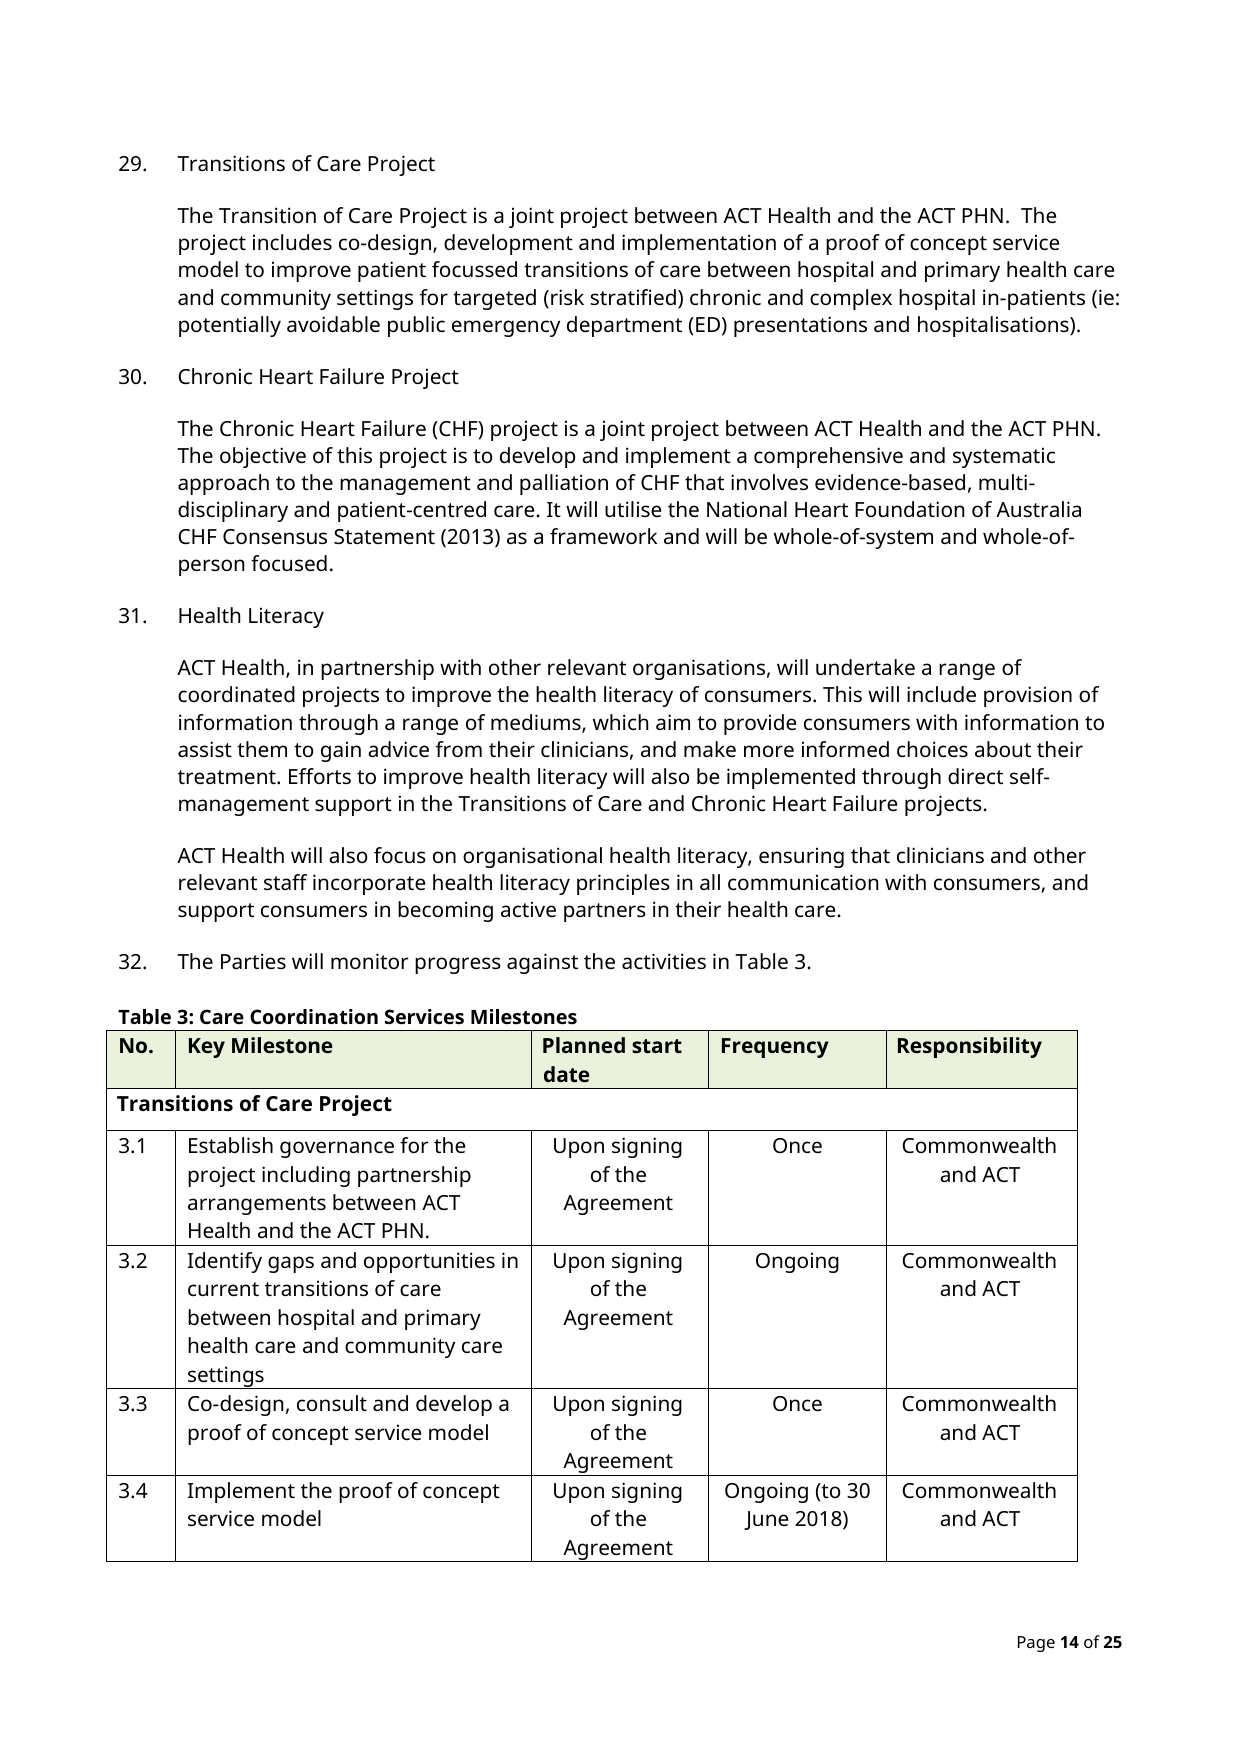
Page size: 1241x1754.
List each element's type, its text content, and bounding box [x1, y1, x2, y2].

table_header Frequency [709, 1031, 886, 1088]
table_header No. [107, 1031, 175, 1088]
table_cell Once [709, 1131, 886, 1245]
table_cell Upon signing of the Agreement [532, 1131, 708, 1245]
text ACT Health, in partnership with other relevant organisations, will undertake a range of coordinated projects to improve the health literacy of consumers. This will include provision of information through a range of mediums, which aim to provide consumers with information to assist them to gain advice from their clinicians, and make more informed choices about their treatment. Efforts to improve health literacy will also be implemented through direct self-management support in the Transitions of Care and Chronic Heart Failure projects. [177, 654, 1122, 817]
text Table 3: Care Coordination Services Milestones [118, 1003, 1122, 1030]
table_cell Establish governance for the project including partnership arrangements between ACT Health and the ACT PHN. [176, 1131, 531, 1245]
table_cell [709, 1476, 886, 1561]
table_cell Commonwealth and ACT [887, 1389, 1077, 1475]
table_cell Identify gaps and opportunities in current transitions of care between hospital and primary health care and community care settings [176, 1246, 531, 1388]
table_header Key Milestone [176, 1031, 531, 1088]
list Transitions of Care Project [118, 150, 1122, 177]
list Health Literacy [118, 602, 1122, 629]
table_cell Ongoing [709, 1246, 886, 1388]
table_cell Upon signing of the Agreement [532, 1389, 708, 1475]
table_cell Once [709, 1389, 886, 1475]
list Chronic Heart Failure Project [118, 362, 1122, 389]
table_cell 3.2 [107, 1246, 175, 1388]
table_cell Co-design, consult and develop a proof of concept service model [176, 1389, 531, 1475]
table_header Responsibility [887, 1031, 1077, 1088]
table_cell Commonwealth and ACT [887, 1246, 1077, 1388]
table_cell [887, 1476, 1077, 1561]
table_cell 3.3 [107, 1389, 175, 1475]
table_cell Upon signing of the Agreement [532, 1246, 708, 1388]
list The Parties will monitor progress against the activities in Table 3. [118, 948, 1122, 975]
table_cell Commonwealth and ACT [887, 1131, 1077, 1245]
text The Chronic Heart Failure (CHF) project is a joint project between ACT Health and the ACT PHN. The objective of this project is to develop and implement a comprehensive and systematic approach to the management and palliation of CHF that involves evidence-based, multi-disciplinary and patient-centred care. It will utilise the National Heart Foundation of Australia CHF Consensus Statement (2013) as a framework and will be whole-of-system and whole-of-person focused. [177, 414, 1122, 577]
table_cell Implement the proof of concept service model [176, 1476, 531, 1561]
text ACT Health will also focus on organisational health literacy, ensuring that clinicians and other relevant staff incorporate health literacy principles in all communication with consumers, and support consumers in becoming active partners in their health care. [177, 842, 1122, 923]
table_cell 3.1 [107, 1131, 175, 1245]
table_cell Upon signing of the Agreement [532, 1476, 708, 1561]
text The Transition of Care Project is a joint project between ACT Health and the ACT PHN. The project includes co-design, development and implementation of a proof of concept service model to improve patient focussed transitions of care between hospital and primary health care and community settings for targeted (risk stratified) chronic and complex hospital in-patients (ie: potentially avoidable public emergency department (ED) presentations and hospitalisations). [177, 202, 1122, 337]
table_header Planned start date [532, 1031, 708, 1088]
table_cell 3.4 [107, 1476, 175, 1561]
table_cell Transitions of Care Project [107, 1089, 1077, 1130]
